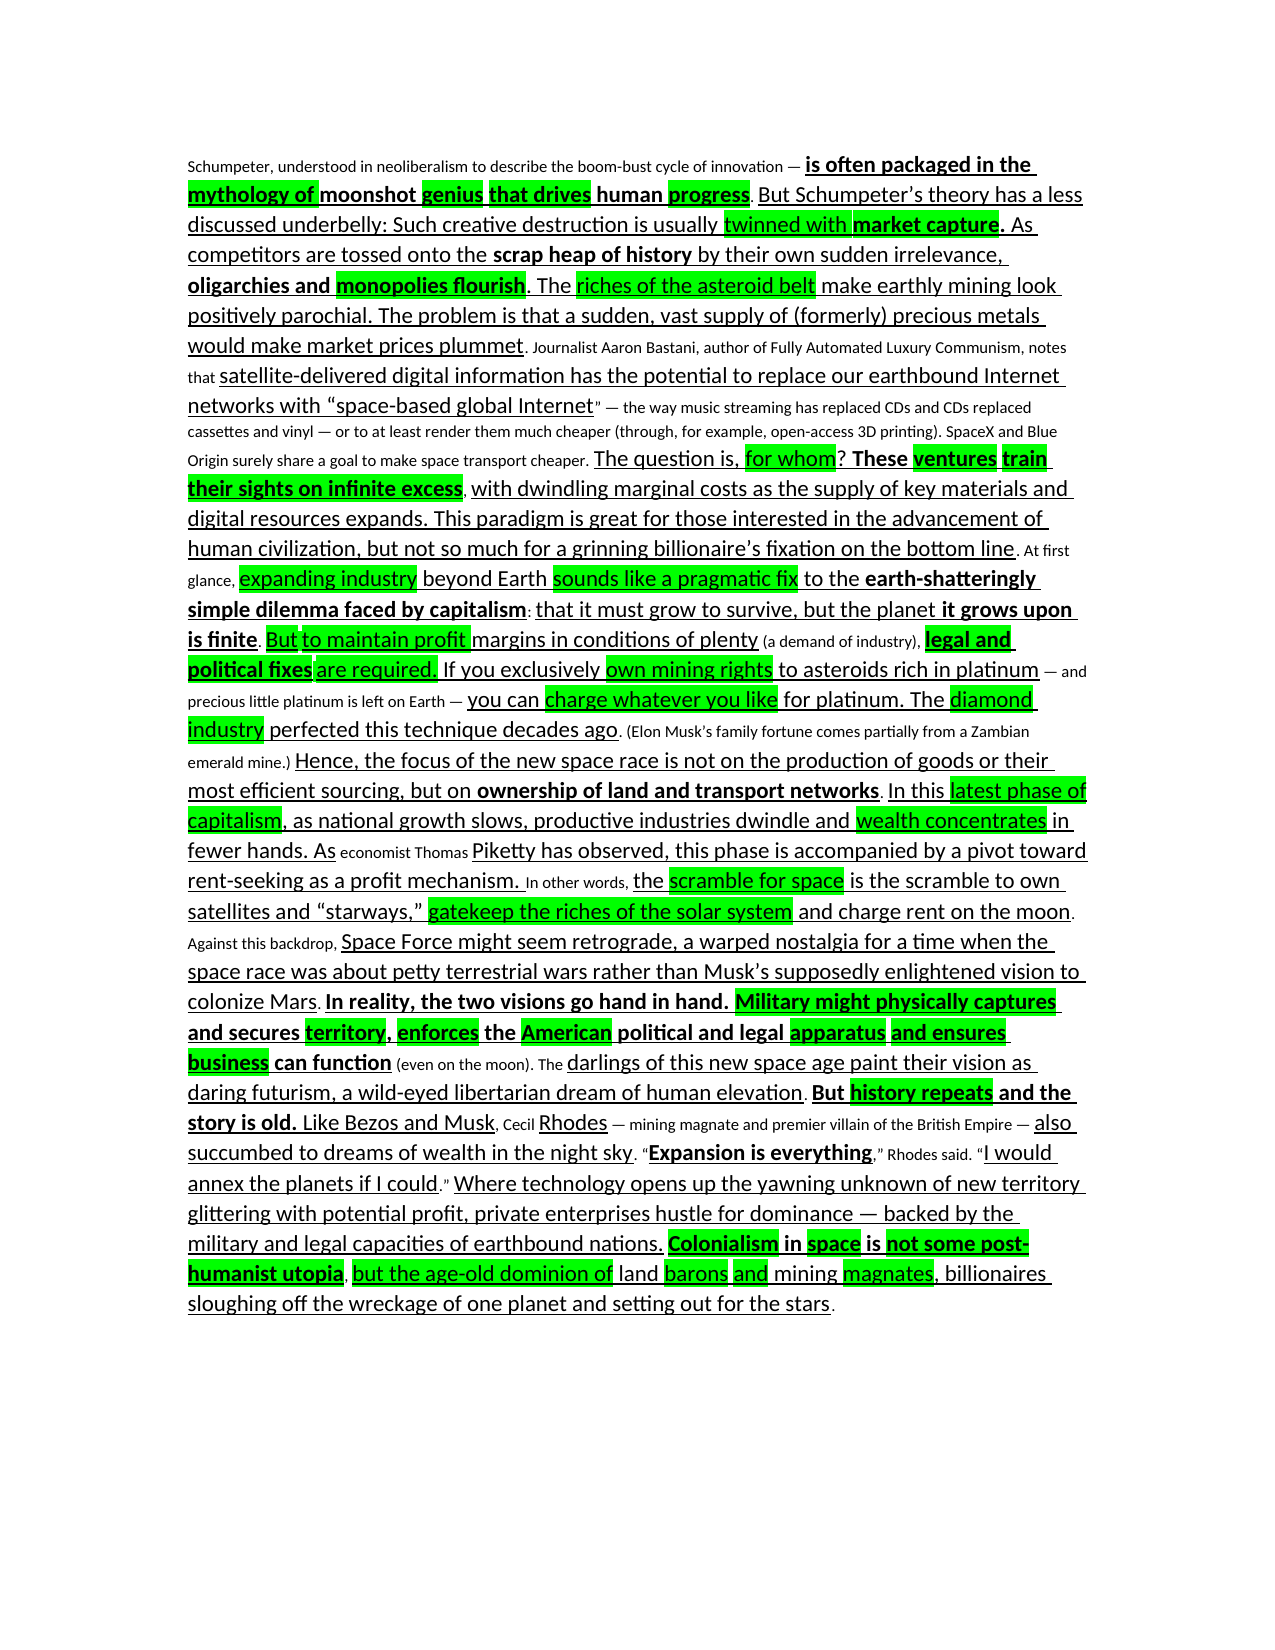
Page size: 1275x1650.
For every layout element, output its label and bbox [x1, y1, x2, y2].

text [187, 150, 1087, 1318]
